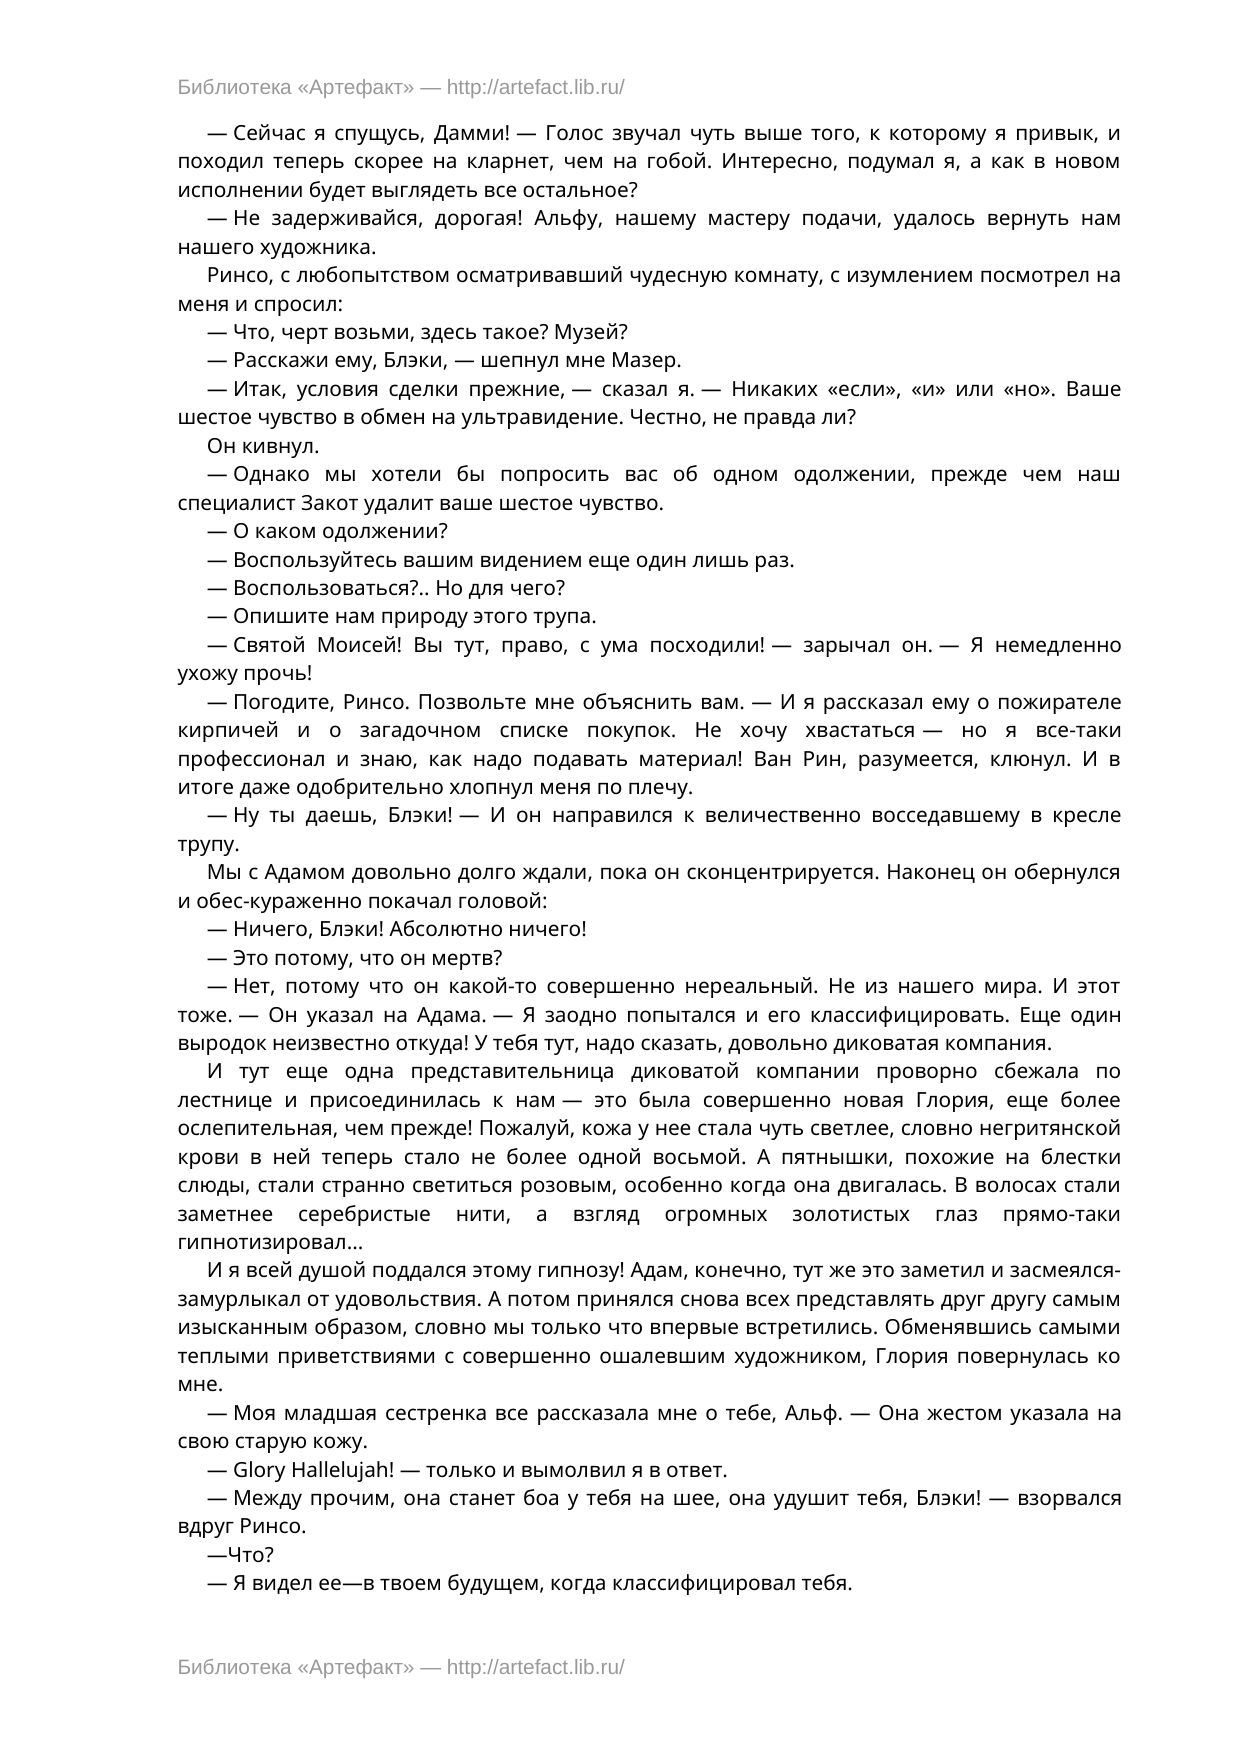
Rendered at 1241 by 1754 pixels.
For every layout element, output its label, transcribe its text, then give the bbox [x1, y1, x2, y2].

text —Что? [177, 1540, 1122, 1568]
text — Моя младшая сестренка все рассказала мне о тебе, Альф. — Она жестом указала на свою старую кожу. [177, 1398, 1122, 1455]
text — Итак, условия сделки прежние, — сказал я. — Никаких «если», «и» или «но». Ваше шестое чувство в обмен на ультравидение. Честно, не правда ли? [177, 374, 1122, 431]
text Он кивнул. [177, 431, 1122, 459]
text — Нет, потому что он какой-то совершенно нереальный. Не из нашего мира. И этот тоже. — Он указал на Адама. — Я заодно попытался и его классифицировать. Еще один выродок неизвестно откуда! У тебя тут, надо сказать, довольно диковатая компания. [177, 971, 1122, 1057]
text И я всей душой поддался этому гипнозу! Адам, конечно, тут же это заметил и засмеялся-замурлыкал от удовольствия. А потом принялся снова всех представлять друг другу самым изысканным образом, словно мы только что впервые встретились. Обменявшись самыми теплыми приветствиями с совершенно ошалевшим художником, Глория повернулась ко мне. [177, 1256, 1122, 1398]
text — Я видел ее—в твоем будущем, когда классифицировал тебя. [177, 1568, 1122, 1597]
text Мы с Адамом довольно долго ждали, пока он сконцентрируется. Наконец он обернулся и обес-кураженно покачал головой: [177, 857, 1122, 914]
text — Что, черт возьми, здесь такое? Музей? [177, 317, 1122, 346]
text — Однако мы хотели бы попросить вас об одном одолжении, прежде чем наш специалист Закот удалит ваше шестое чувство. [177, 459, 1122, 516]
text — Glory Hallelujah! — только и вымолвил я в ответ. [177, 1455, 1122, 1483]
text — О каком одолжении? [177, 516, 1122, 545]
text И тут еще одна представительница диковатой компании проворно сбежала по лестнице и присоединилась к нам — это была совершенно новая Глория, еще более ослепительная, чем прежде! Пожалуй, кожа у нее стала чуть светлее, словно негритянской крови в ней теперь стало не более одной восьмой. А пятнышки, похожие на блестки слюды, стали странно светиться розовым, особенно когда она двигалась. В волосах стали заметнее серебристые нити, а взгляд огромных золотистых глаз прямо-таки гипнотизировал... [177, 1057, 1122, 1256]
text — Воспользоваться?.. Но для чего? [177, 573, 1122, 602]
text — Ну ты даешь, Блэки! — И он направился к величественно восседавшему в кресле трупу. [177, 801, 1122, 857]
text — Воспользуйтесь вашим видением еще один лишь раз. [177, 545, 1122, 573]
text — Это потому, что он мертв? [177, 943, 1122, 971]
text — Опишите нам природу этого трупа. [177, 602, 1122, 630]
text — Ничего, Блэки! Абсолютно ничего! [177, 914, 1122, 943]
text — Погодите, Ринсо. Позвольте мне объяснить вам. — И я рассказал ему о пожирателе кирпичей и о загадочном списке покупок. Не хочу хвастаться — но я все-таки профессионал и знаю, как надо подавать материал! Ван Рин, разумеется, клюнул. И в итоге даже одобрительно хлопнул меня по плечу. [177, 687, 1122, 801]
text — Сейчас я спущусь, Дамми! — Голос звучал чуть выше того, к которому я привык, и походил теперь скорее на кларнет, чем на гобой. Интересно, подумал я, а как в новом исполнении будет выглядеть все остальное? [177, 118, 1122, 203]
text Ринсо, с любопытством осматривавший чудесную комнату, с изумлением посмотрел на меня и спросил: [177, 260, 1122, 317]
text — Расскажи ему, Блэки, — шепнул мне Мазер. [177, 346, 1122, 374]
text — Не задерживайся, дорогая! Альфу, нашему мастеру подачи, удалось вернуть нам нашего художника. [177, 203, 1122, 260]
text — Между прочим, она станет боа у тебя на шее, она удушит тебя, Блэки! — взорвался вдруг Ринсо. [177, 1483, 1122, 1540]
text — Святой Моисей! Вы тут, право, с ума посходили! — зарычал он. — Я немедленно ухожу прочь! [177, 630, 1122, 687]
